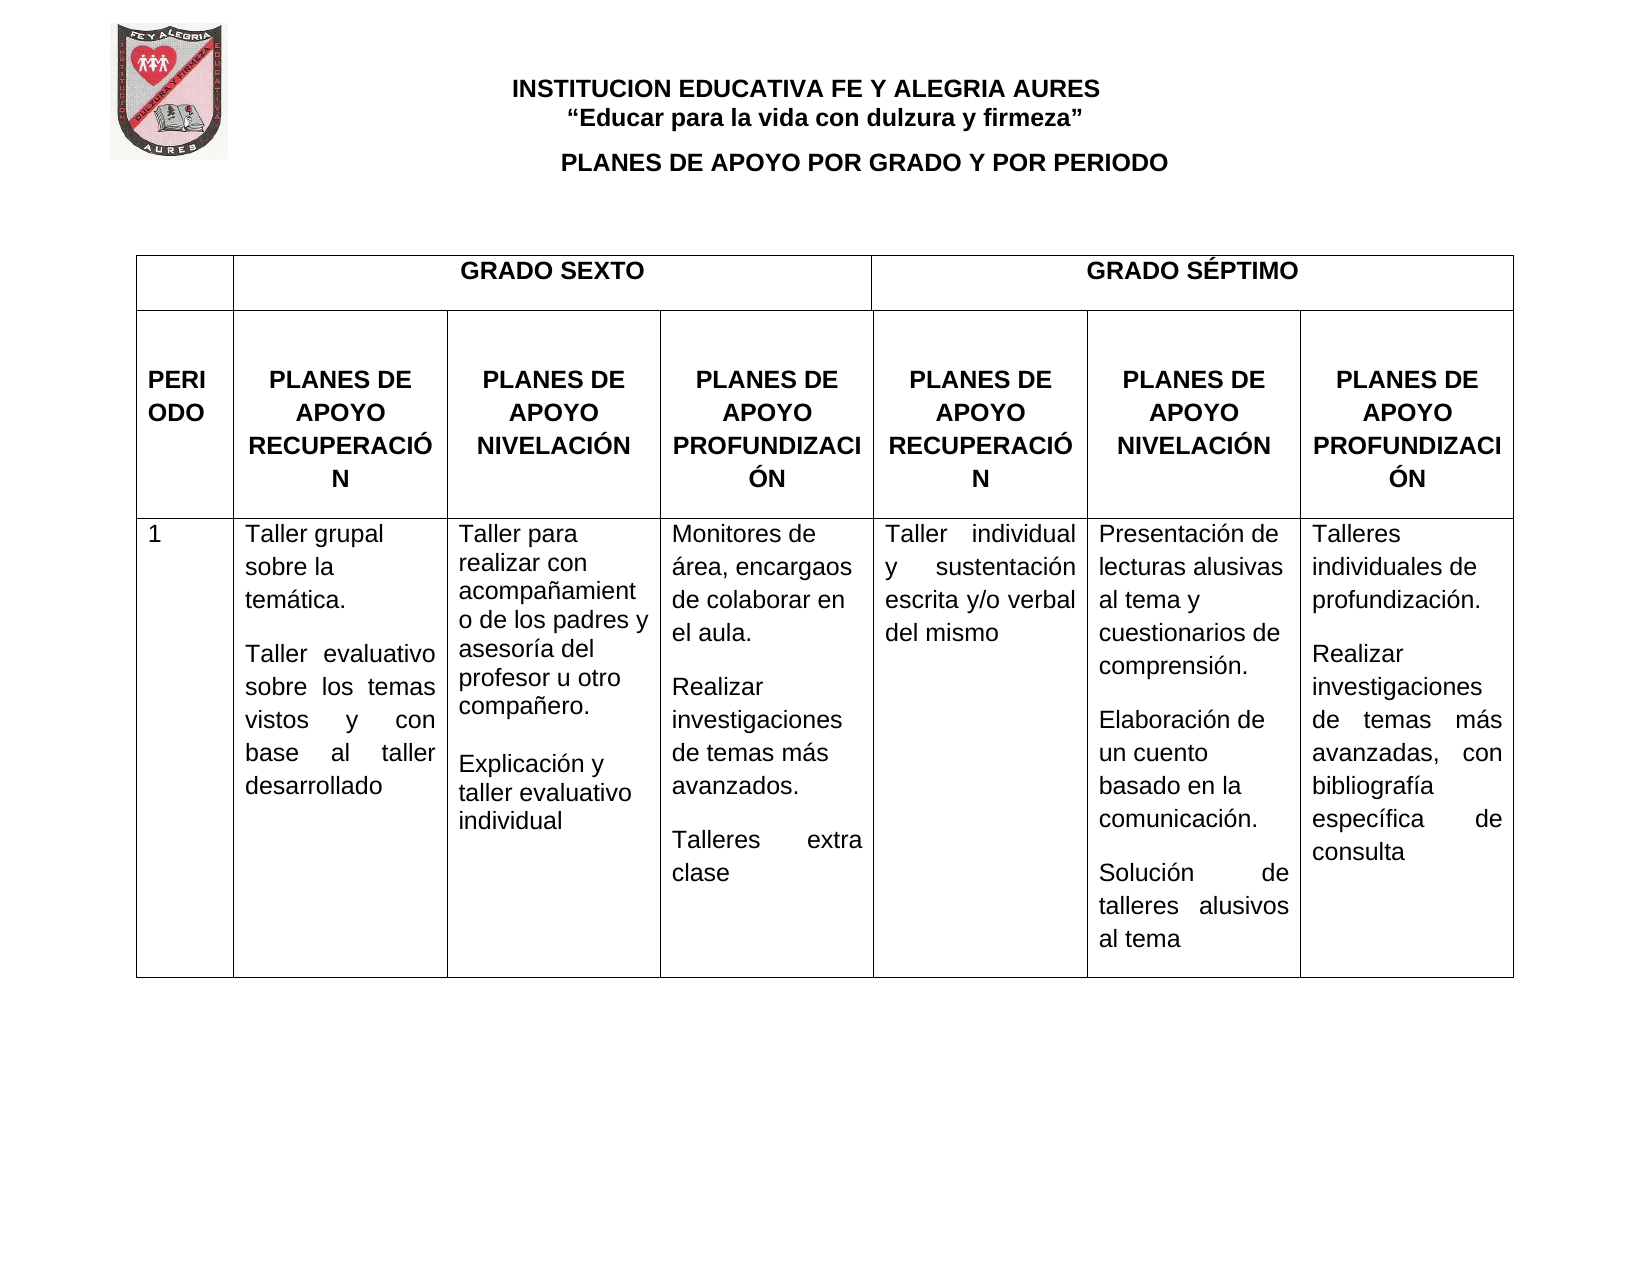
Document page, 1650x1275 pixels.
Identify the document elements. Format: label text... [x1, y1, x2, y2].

table_cell PLANES DE APOYO PROFUNDIZACIÓN [661, 311, 873, 518]
table_header [137, 256, 233, 310]
table_cell PLANES DE APOYO RECUPERACIÓN [874, 311, 1087, 518]
table_cell PLANES DE APOYO NIVELACIÓN [1088, 311, 1300, 518]
table_header GRADO SÉPTIMO [872, 256, 1513, 310]
table_cell Taller para realizar con acompañamiento de los padres y asesoría del profesor u otro compañero. Explicación y taller evaluativo individual [448, 519, 660, 977]
table_cell 1 [137, 519, 233, 977]
table_cell PLANES DE APOYO NIVELACIÓN [448, 311, 660, 518]
table_cell Monitores de área, encargaos de colaborar en el aula. Realizar investigaciones de temas más avanzados. Talleres extra clase [661, 519, 873, 977]
picture [110, 23, 228, 160]
text PLANES DE APOYO POR GRADO Y POR PERIODO [148, 148, 1502, 176]
table_cell Taller grupal sobre la temática. Taller evaluativo sobre los temas vistos y con base al taller desarrollado [234, 519, 447, 977]
table_cell Taller individual y sustentación escrita y/o verbal del mismo [874, 519, 1087, 977]
table_cell PLANES DE APOYO RECUPERACIÓN [234, 311, 447, 518]
table_cell PLANES DE APOYO PROFUNDIZACIÓN [1301, 311, 1513, 518]
table_cell PERIODO [137, 311, 233, 518]
table_cell Presentación de lecturas alusivas al tema y cuestionarios de comprensión. Elaboración de un cuento basado en la comunicación. Solución de talleres alusivos al tema [1088, 519, 1300, 977]
table_header GRADO SEXTO [234, 256, 871, 310]
table_cell Talleres individuales de profundización. Realizar investigaciones de temas más avanzadas, con bibliografía específica de consulta [1301, 519, 1513, 977]
